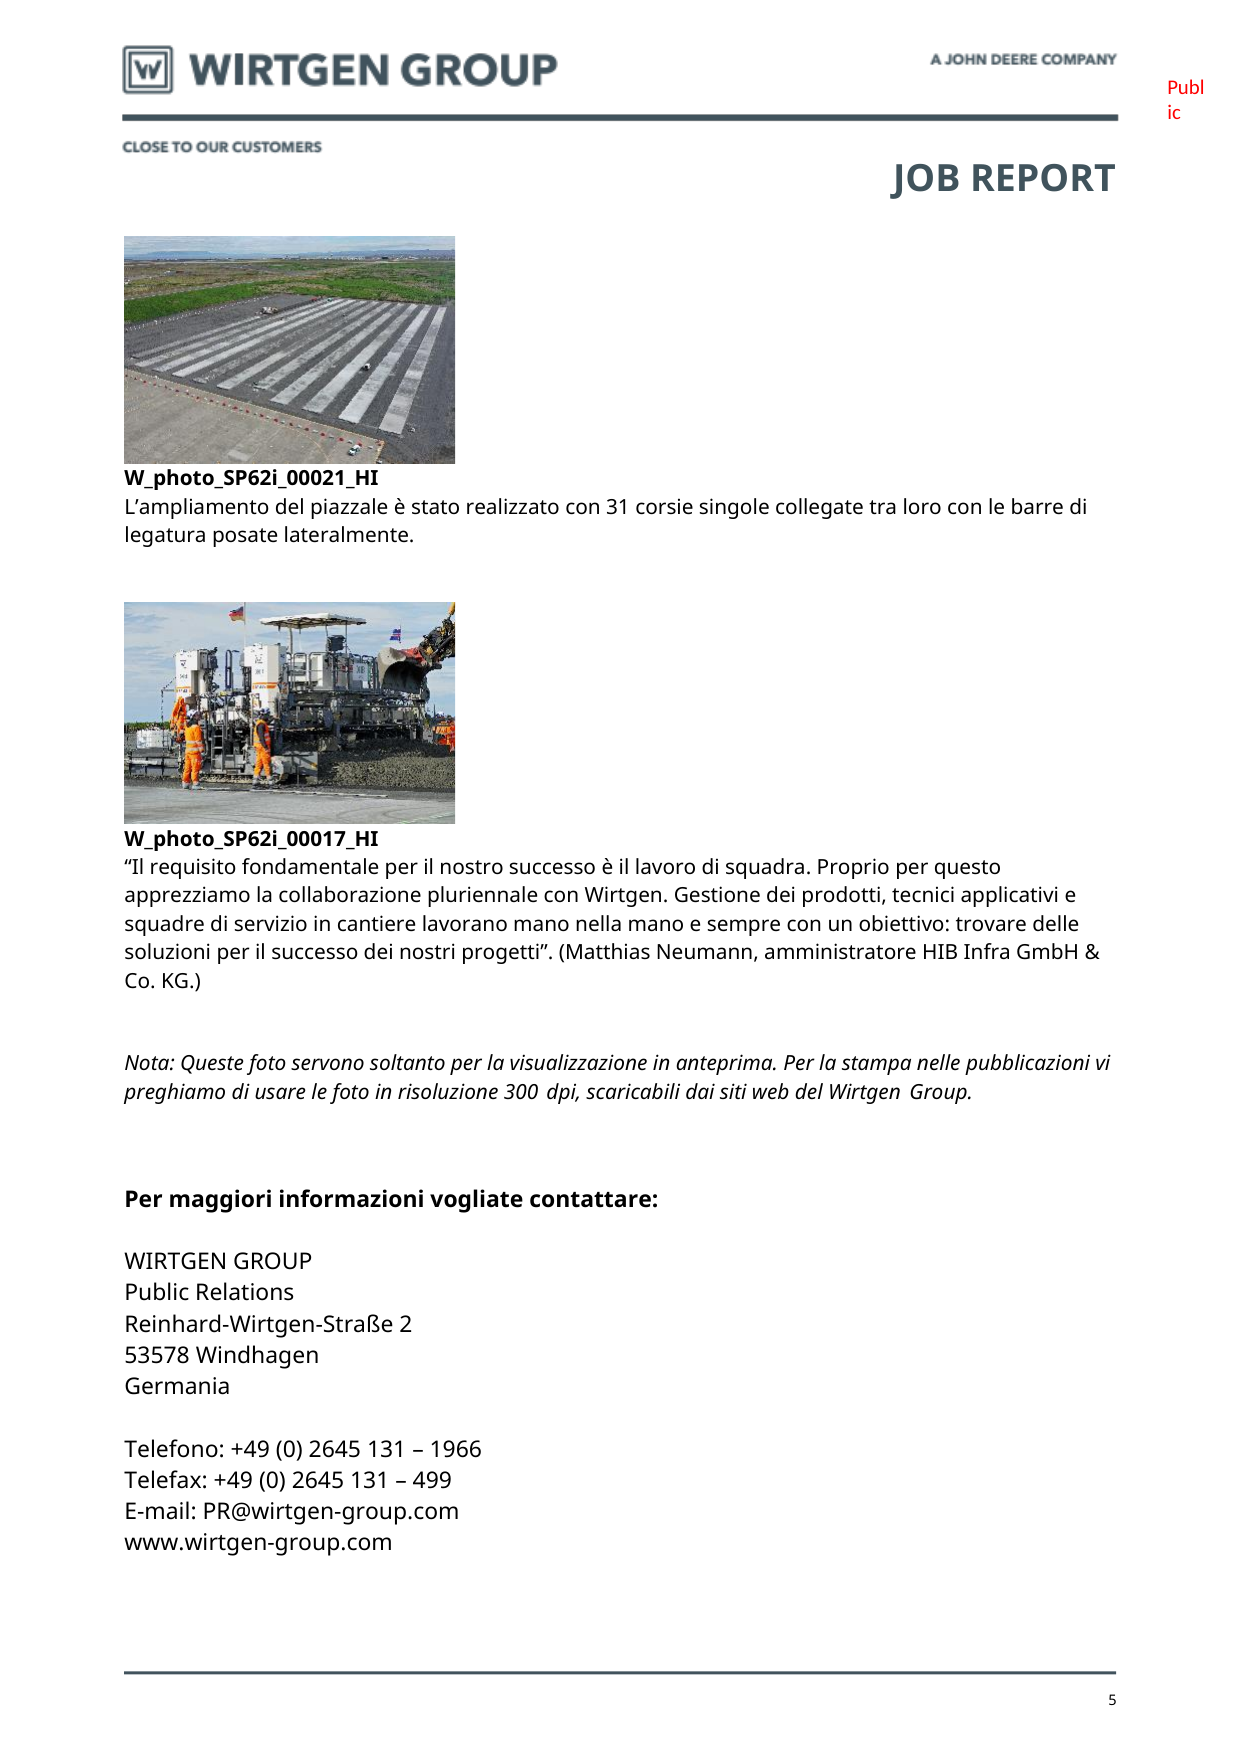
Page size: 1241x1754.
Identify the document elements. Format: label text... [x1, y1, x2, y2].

text Per maggiori informazioni vogliate contattare: [124, 1182, 1116, 1214]
text Public Relations [124, 1276, 1116, 1307]
text L’ampliamento del piazzale è stato realizzato con 31 corsie singole collegate tra loro con le barre di legatura posate lateralmente. [124, 492, 1116, 549]
text Reinhard-Wirtgen-Straße 2 [124, 1307, 1116, 1339]
text “Il requisito fondamentale per il nostro successo è il lavoro di squadra. Proprio per questo apprezziamo la collaborazione pluriennale con Wirtgen. Gestione dei prodotti, tecnici applicativi e squadre di servizio in cantiere lavorano mano nella mano e sempre con un obiettivo: trovare delle soluzioni per il successo dei nostri progetti”. (Matthias Neumann, amministratore HIB Infra GmbH & Co. KG.) [124, 852, 1116, 994]
picture [124, 602, 456, 824]
picture [124, 236, 456, 464]
text www.wirtgen-group.com [124, 1526, 1116, 1557]
text WIRTGEN GROUP [124, 1245, 1116, 1276]
text Telefax: +49 (0) 2645 131 – 499 [124, 1464, 1116, 1495]
text Telefono: +49 (0) 2645 131 – 1966 [124, 1432, 1116, 1464]
text Germania [124, 1370, 1116, 1401]
text 53578 Windhagen [124, 1339, 1116, 1370]
text Nota: Queste foto servono soltanto per la visualizzazione in anteprima. Per la stampa nelle pubblicazioni vi preghiamo di usare le foto in risoluzione 300 dpi, scaricabili dai siti web del Wirtgen Group. [124, 1048, 1116, 1105]
text E-mail: PR@wirtgen-group.com [124, 1495, 1116, 1526]
